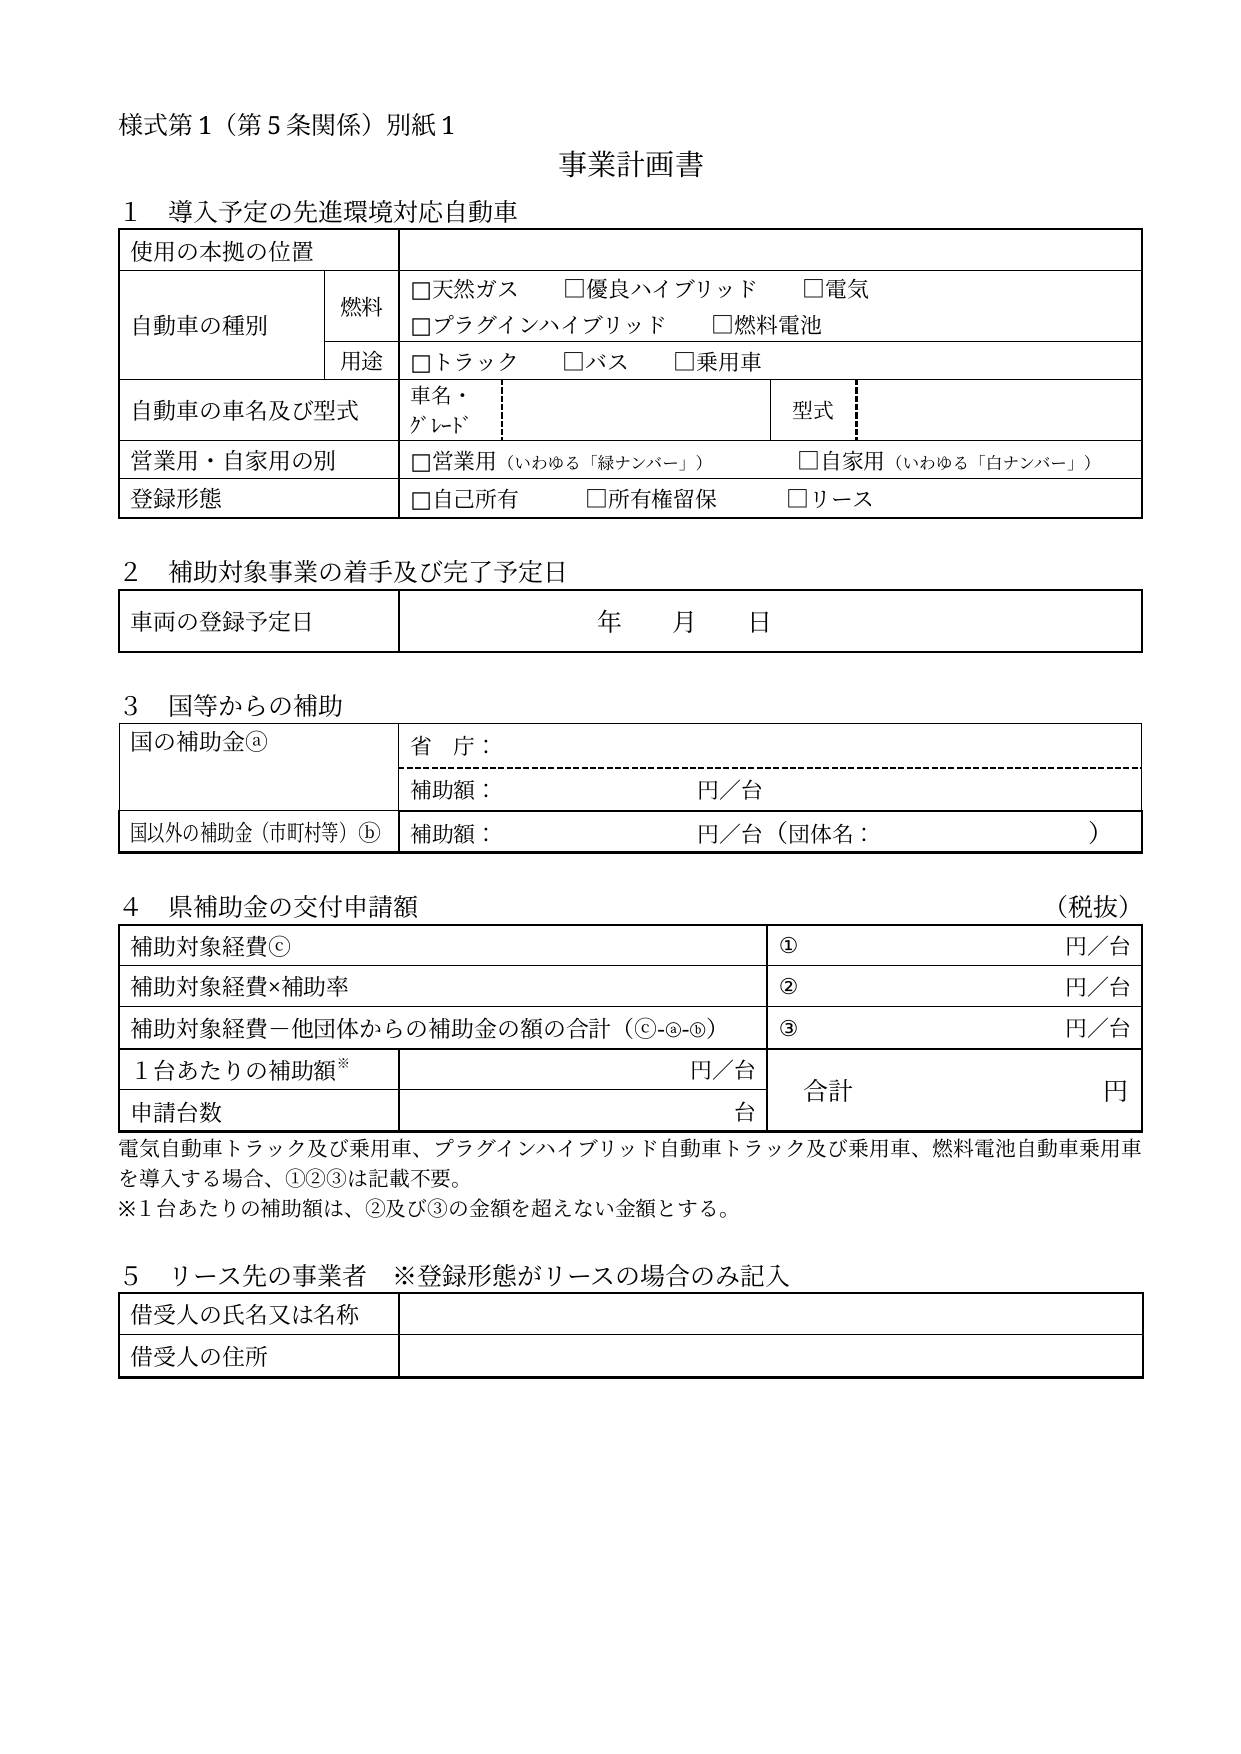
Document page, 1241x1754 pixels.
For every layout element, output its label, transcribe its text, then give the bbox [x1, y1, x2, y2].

text 電気自動車トラック及び乗用車、プラグインハイブリッド自動車トラック及び乗用車、燃料電池自動車乗用車を導入する場合、①②③は記載不要。 [118, 1132, 1144, 1192]
table_header 借受人の氏名又は名称 [120, 1294, 398, 1334]
table_cell 営業用・自家用の別 [120, 441, 398, 478]
table_cell 燃料 [325, 271, 398, 341]
table_header 円／台 [812, 926, 1141, 965]
table_cell 用途 [325, 342, 398, 379]
text ※１台あたりの補助額は、②及び③の金額を超えない金額とする。 [118, 1192, 1144, 1222]
table_cell 補助対象経費×補助率 [120, 966, 766, 1006]
table_header 車両の登録予定日 [120, 591, 398, 651]
table_header 国の補助金ⓐ [120, 724, 398, 810]
table_cell 自動車の車名及び型式 [120, 380, 398, 440]
table_header [400, 1294, 1142, 1334]
text 事業計画書 [118, 142, 1144, 183]
text １ 導入予定の先進環境対応自動車 [118, 192, 1144, 228]
table_cell 借受人の住所 [120, 1335, 398, 1376]
table_cell 型式 [771, 380, 856, 440]
table_cell □プラグインハイブリッド □燃料電池 [400, 305, 1141, 341]
table_cell 申請台数 [120, 1090, 398, 1130]
table_cell 車名・ ｸﾞﾚｰﾄﾞ [400, 380, 502, 440]
text ４ 県補助金の交付申請額 （税抜） [118, 888, 1144, 923]
table_header 補助対象経費ⓒ [120, 926, 766, 965]
table_cell □天然ガス □優良ハイブリッド □電気 [400, 271, 1141, 305]
table_cell 登録形態 [120, 479, 398, 517]
text ２ 補助対象事業の着手及び完了予定日 [118, 553, 1144, 589]
table_header ① [768, 926, 812, 965]
table_header 使用の本拠の位置 [120, 230, 398, 270]
table_cell [502, 380, 770, 440]
table_header 省 庁： [399, 724, 1141, 767]
table_cell □営業用（いわゆる「緑ナンバー」） □自家用（いわゆる「白ナンバー」） [400, 441, 1141, 478]
table_cell 補助額： 円／台 [399, 767, 1141, 810]
table_cell １台あたりの補助額※ [120, 1050, 398, 1089]
table_cell 円／台 [812, 1007, 1141, 1048]
table_cell 国以外の補助金（市町村等）ⓑ [120, 811, 398, 851]
table_cell 円／台 [400, 1050, 766, 1089]
table_cell [856, 380, 1141, 440]
table_header [400, 230, 1141, 270]
table_cell [400, 1335, 1142, 1376]
table_cell 補助対象経費－他団体からの補助金の額の合計（ⓒ-ⓐ-ⓑ） [120, 1007, 766, 1048]
text ３ 国等からの補助 [118, 687, 1144, 723]
text 様式第1（第5条関係）別紙1 [118, 106, 1144, 142]
table_cell 合計 円 [768, 1050, 1141, 1130]
table_cell ② [768, 966, 812, 1006]
table_cell 円／台 [812, 966, 1141, 1006]
table_cell □トラック □バス □乗用車 [400, 342, 1141, 379]
table_header 年 月 日 [400, 591, 1141, 651]
table_cell 自動車の種別 [120, 271, 324, 379]
table_cell □自己所有 □所有権留保 □リース [400, 479, 1141, 517]
text ５ リース先の事業者 ※登録形態がリースの場合のみ記入 [118, 1256, 1144, 1292]
table_cell ③ [768, 1007, 812, 1048]
table_cell 補助額： 円／台（団体名： ） [400, 812, 1141, 851]
table_cell 台 [400, 1090, 766, 1130]
